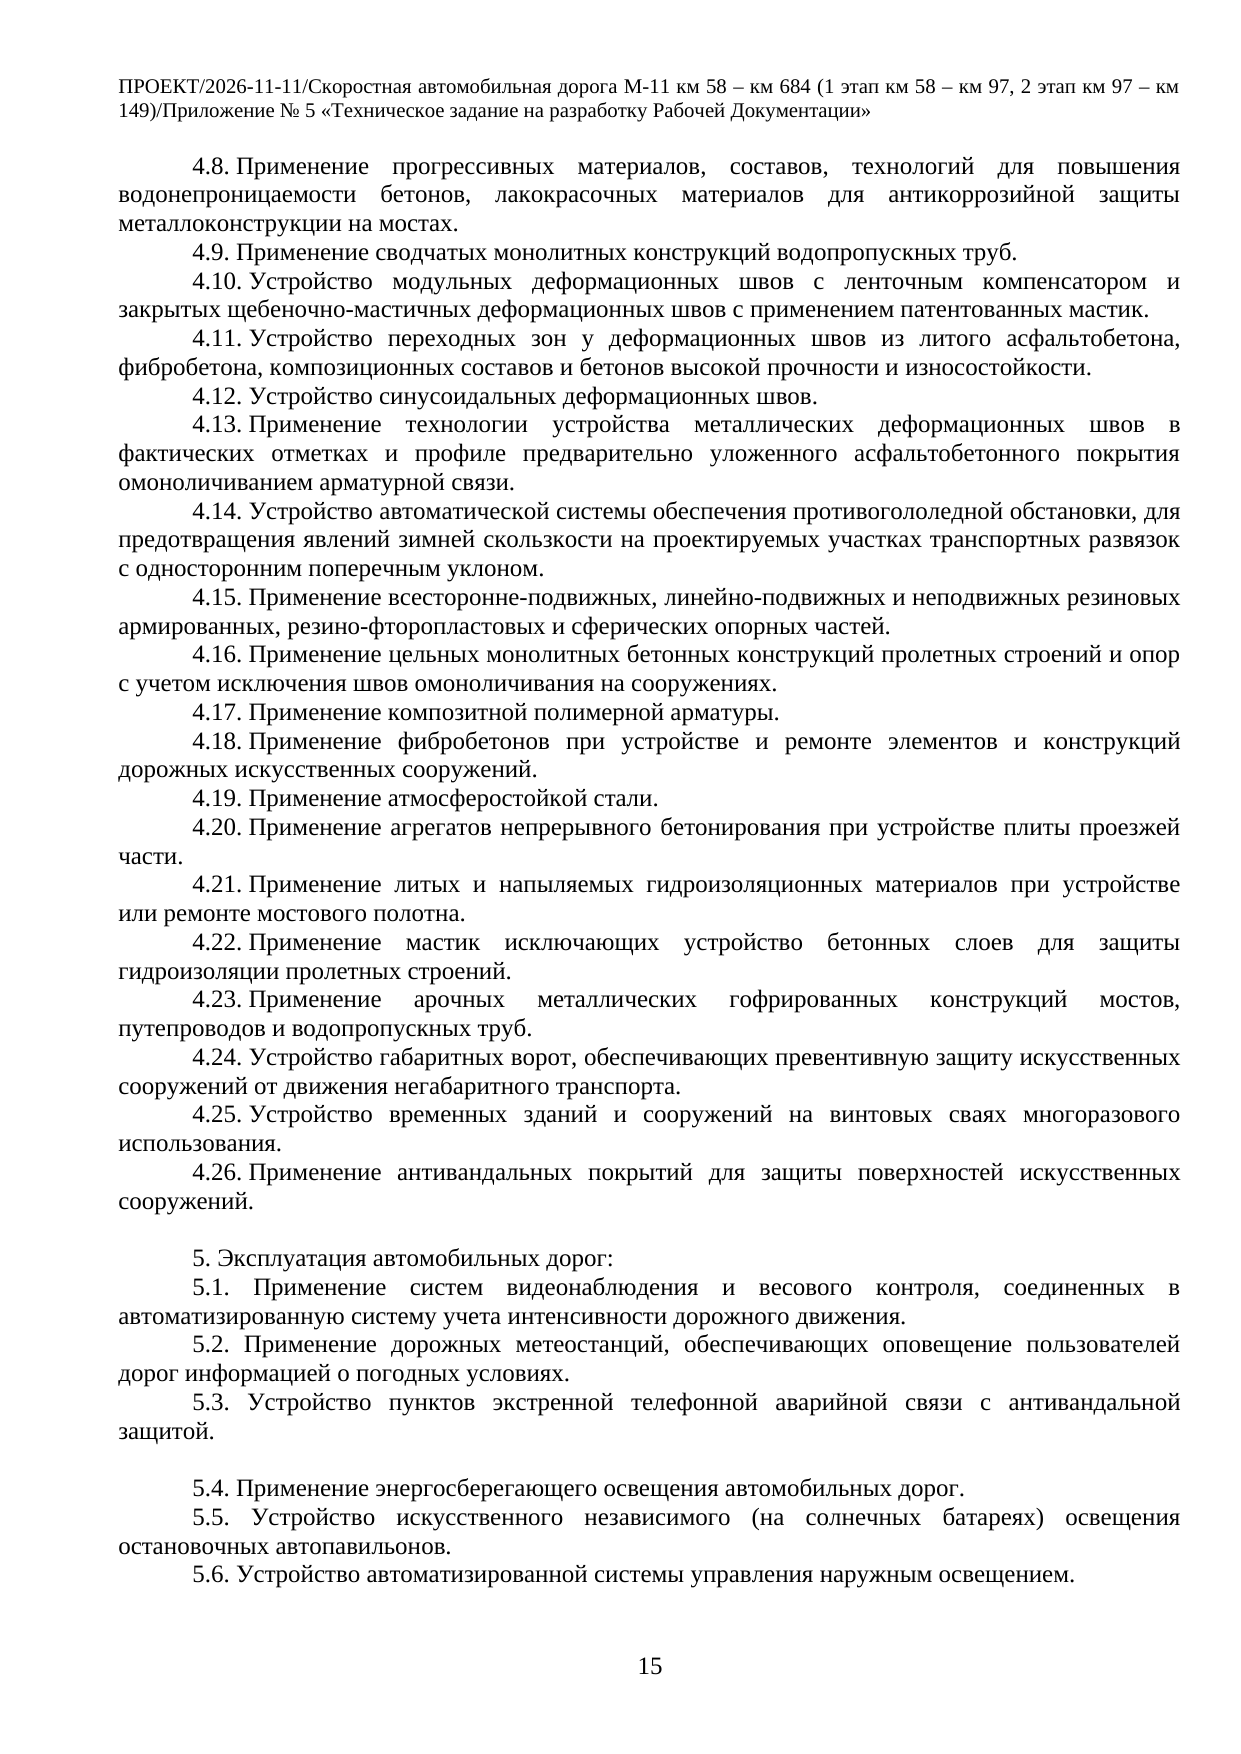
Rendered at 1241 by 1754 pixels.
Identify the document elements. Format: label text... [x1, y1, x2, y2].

text 4.12. Устройство синусоидальных деформационных швов. [118, 381, 1181, 409]
text 4.14. Устройство автоматической системы обеспечения противогололедной обстановки, для предотвращения явлений зимней скользкости на проектируемых участках транспортных развязок с односторонним поперечным уклоном. [118, 496, 1181, 582]
text 5.3. Устройство пунктов экстренной телефонной аварийной связи с антивандальной защитой. [118, 1387, 1181, 1444]
text 5.2. Применение дорожных метеостанций, обеспечивающих оповещение пользователей дорог информацией о погодных условиях. [118, 1329, 1181, 1387]
text 5.5. Устройство искусственного независимого (на солнечных батареях) освещения остановочных автопавильонов. [118, 1502, 1181, 1559]
text 5.4. Применение энергосберегающего освещения автомобильных дорог. [118, 1473, 1181, 1502]
text 4.17. Применение композитной полимерной арматуры. [118, 697, 1181, 726]
text 4.25. Устройство временных зданий и сооружений на винтовых сваях многоразового использования. [118, 1099, 1181, 1157]
text 4.9. Применение сводчатых монолитных конструкций водопропускных труб. [118, 237, 1181, 266]
text 4.26. Применение антивандальных покрытий для защиты поверхностей искусственных сооружений. [118, 1157, 1181, 1214]
text 4.11. Устройство переходных зон у деформационных швов из литого асфальтобетона, фибробетона, композиционных составов и бетонов высокой прочности и износостойкости. [118, 323, 1181, 381]
text 4.22. Применение мастик исключающих устройство бетонных слоев для защиты гидроизоляции пролетных строений. [118, 927, 1181, 984]
text 4.23. Применение арочных металлических гофрированных конструкций мостов, путепроводов и водопропускных труб. [118, 984, 1181, 1042]
text 5.1. Применение систем видеонаблюдения и весового контроля, соединенных в автоматизированную систему учета интенсивности дорожного движения. [118, 1272, 1181, 1329]
text 4.20. Применение агрегатов непрерывного бетонирования при устройстве плиты проезжей части. [118, 812, 1181, 869]
text 4.16. Применение цельных монолитных бетонных конструкций пролетных строений и опор с учетом исключения швов омоноличивания на сооружениях. [118, 639, 1181, 697]
text 4.15. Применение всесторонне-подвижных, линейно-подвижных и неподвижных резиновых армированных, резино-фторопластовых и сферических опорных частей. [118, 582, 1181, 639]
text 5.6. Устройство автоматизированной системы управления наружным освещением. [118, 1559, 1181, 1588]
text 5. Эксплуатация автомобильных дорог: [118, 1243, 1181, 1272]
text 4.10. Устройство модульных деформационных швов с ленточным компенсатором и закрытых щебеночно-мастичных деформационных швов с применением патентованных мастик. [118, 266, 1181, 323]
text 4.13. Применение технологии устройства металлических деформационных швов в фактических отметках и профиле предварительно уложенного асфальтобетонного покрытия омоноличиванием арматурной связи. [118, 409, 1181, 496]
text 4.18. Применение фибробетонов при устройстве и ремонте элементов и конструкций дорожных искусственных сооружений. [118, 726, 1181, 783]
text 4.19. Применение атмосферостойкой стали. [118, 783, 1181, 812]
text 4.8. Применение прогрессивных материалов, составов, технологий для повышения водонепроницаемости бетонов, лакокрасочных материалов для антикоррозийной защиты металлоконструкции на мостах. [118, 151, 1181, 237]
text 4.24. Устройство габаритных ворот, обеспечивающих превентивную защиту искусственных сооружений от движения негабаритного транспорта. [118, 1042, 1181, 1099]
text 4.21. Применение литых и напыляемых гидроизоляционных материалов при устройстве или ремонте мостового полотна. [118, 869, 1181, 927]
